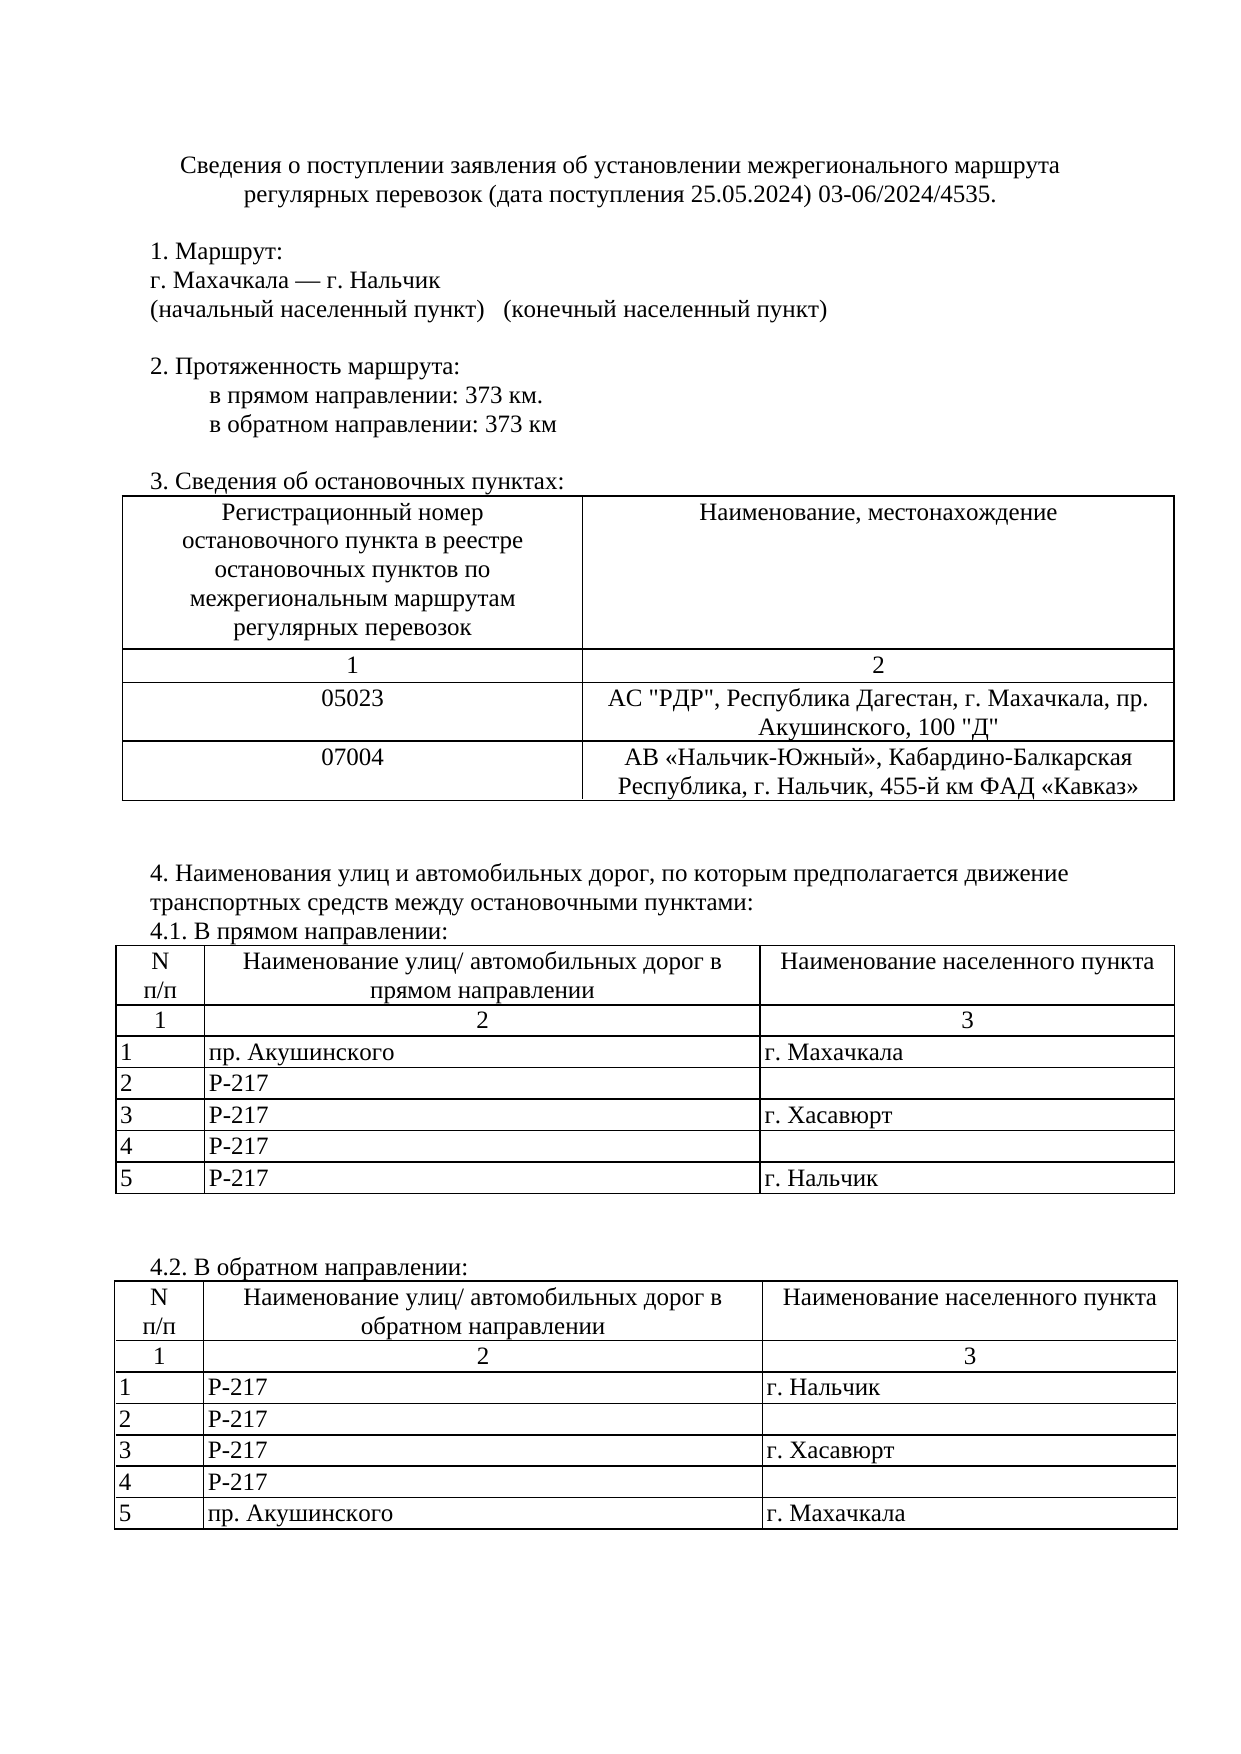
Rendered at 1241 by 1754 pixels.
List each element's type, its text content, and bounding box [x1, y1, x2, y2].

table_cell 3 [763, 1340, 1177, 1371]
text в прямом направлении: 373 км. [150, 380, 1090, 409]
table_header Наименование населенного пункта [761, 946, 1174, 1004]
table_cell [763, 1403, 1177, 1434]
text 4.2. В обратном направлении: [150, 1252, 1090, 1280]
table_cell 2 [117, 1068, 204, 1098]
text Сведения о поступлении заявления об установлении межрегионального маршрута регулярных перевозок (дата поступления 25.05.2024) 03-06/2024/4535. [150, 150, 1090, 207]
text (начальный населенный пункт) (конечный населенный пункт) [150, 294, 1090, 322]
table_header Наименование улиц/ автомобильных дорог в обратном направлении [204, 1282, 762, 1339]
table_header Наименование населенного пункта [763, 1282, 1177, 1339]
table_cell пр. Акушинского [205, 1037, 759, 1067]
table_cell 4 [115, 1466, 203, 1497]
table_cell г. Нальчик [763, 1371, 1177, 1402]
table_cell Р-217 [204, 1467, 762, 1497]
table_header Наименование улиц/ автомобильных дорог в прямом направлении [205, 946, 759, 1004]
text 4. Наименования улиц и автомобильных дорог, по которым предполагается движение транспортных средств между остановочными пунктами: [150, 858, 1090, 916]
text 3. Сведения об остановочных пунктах: [150, 466, 1090, 495]
table_cell Р-217 [205, 1100, 759, 1130]
table_cell г. Махачкала [761, 1037, 1174, 1067]
table_cell 3 [115, 1435, 203, 1465]
table_cell 3 [117, 1100, 204, 1130]
table_cell Р-217 [205, 1068, 759, 1098]
table_cell 5 [115, 1498, 203, 1528]
table_cell 2 [205, 1006, 759, 1035]
table_cell 1 [117, 1006, 204, 1035]
table_cell г. Нальчик [761, 1163, 1174, 1193]
table_cell 3 [761, 1006, 1174, 1035]
table_cell 07004 [123, 742, 582, 799]
text 1. Маршрут: [150, 236, 1090, 265]
table_header Наименование, местонахождение [583, 497, 1173, 648]
table_cell [761, 1068, 1174, 1098]
table_cell 2 [583, 650, 1173, 681]
table_cell Р-217 [204, 1436, 762, 1465]
table_cell пр. Акушинского [204, 1498, 762, 1528]
text в обратном направлении: 373 км [150, 409, 1090, 437]
table_cell г. Хасавюрт [761, 1100, 1174, 1130]
table_cell Р-217 [205, 1163, 759, 1193]
table_header N п/п [117, 946, 204, 1004]
table_cell Р-217 [204, 1373, 762, 1402]
table_cell АС "РДР", Республика Дагестан, г. Махачкала, пр. Акушинского, 100 "Д" [583, 683, 1173, 740]
table_cell 2 [115, 1404, 203, 1434]
text 2. Протяженность маршрута: [150, 351, 1090, 380]
text г. Махачкала — г. Нальчик [150, 265, 1090, 294]
table_header N п/п [115, 1282, 203, 1339]
table_cell 1 [115, 1341, 203, 1371]
table_header Регистрационный номер остановочного пункта в реестре остановочных пунктов по межрегиональным маршрутам регулярных перевозок [123, 497, 582, 648]
table_cell г. Махачкала [763, 1497, 1177, 1528]
table_cell [761, 1131, 1174, 1161]
text 4.1. В прямом направлении: [150, 916, 1090, 945]
table_cell Р-217 [205, 1131, 759, 1161]
table_cell 2 [204, 1341, 762, 1371]
table_cell 4 [117, 1131, 204, 1161]
table_cell 5 [117, 1163, 204, 1193]
table_cell г. Хасавюрт [763, 1434, 1177, 1465]
table_cell Р-217 [204, 1404, 762, 1434]
table_cell [763, 1465, 1177, 1497]
table_cell АВ «Нальчик-Южный», Кабардино-Балкарская Республика, г. Нальчик, 455-й км ФАД «Кавказ» [583, 742, 1173, 799]
table_cell 1 [117, 1037, 204, 1067]
table_cell 1 [123, 650, 582, 681]
table_cell 05023 [123, 683, 582, 740]
table_cell 1 [115, 1372, 203, 1402]
